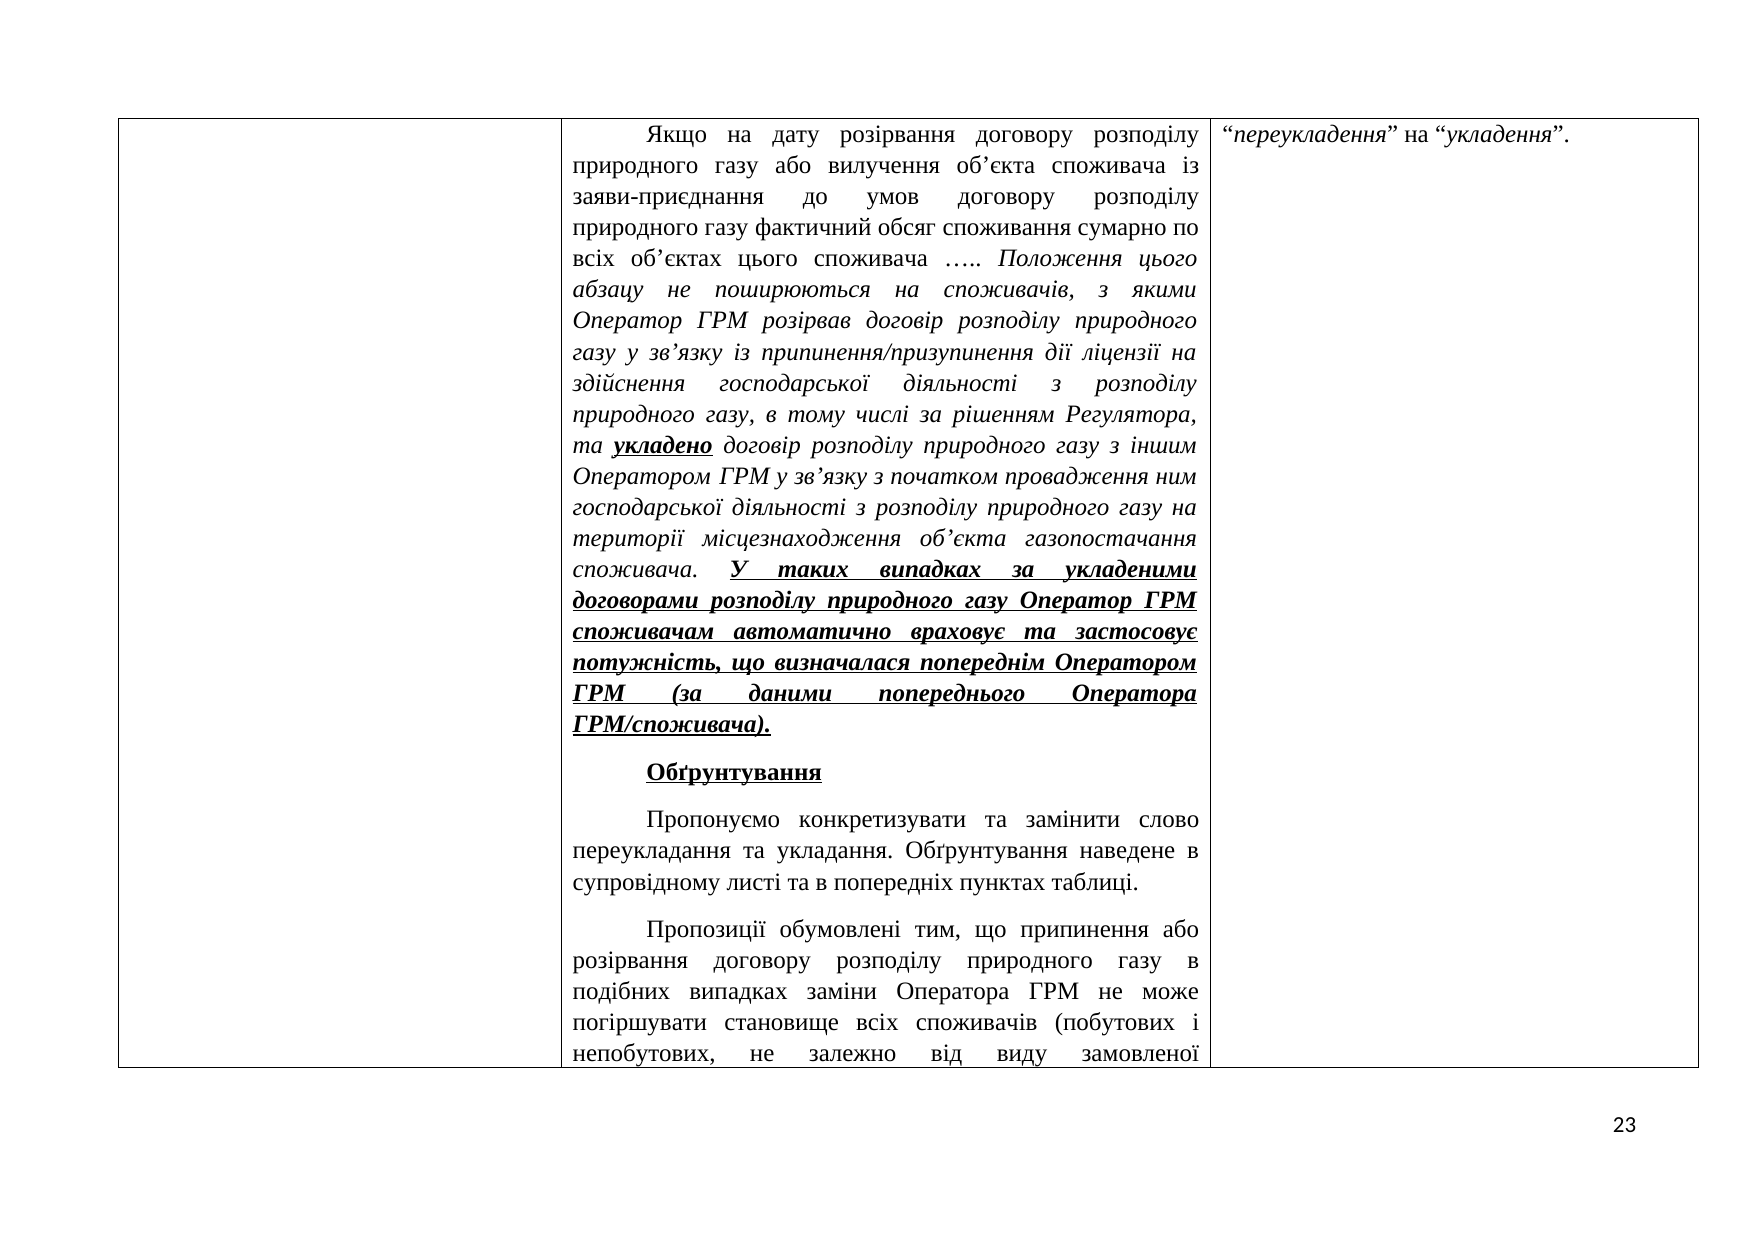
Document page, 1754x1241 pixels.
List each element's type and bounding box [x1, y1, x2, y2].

table_cell [1211, 119, 1698, 1067]
table_cell [562, 119, 1210, 1067]
